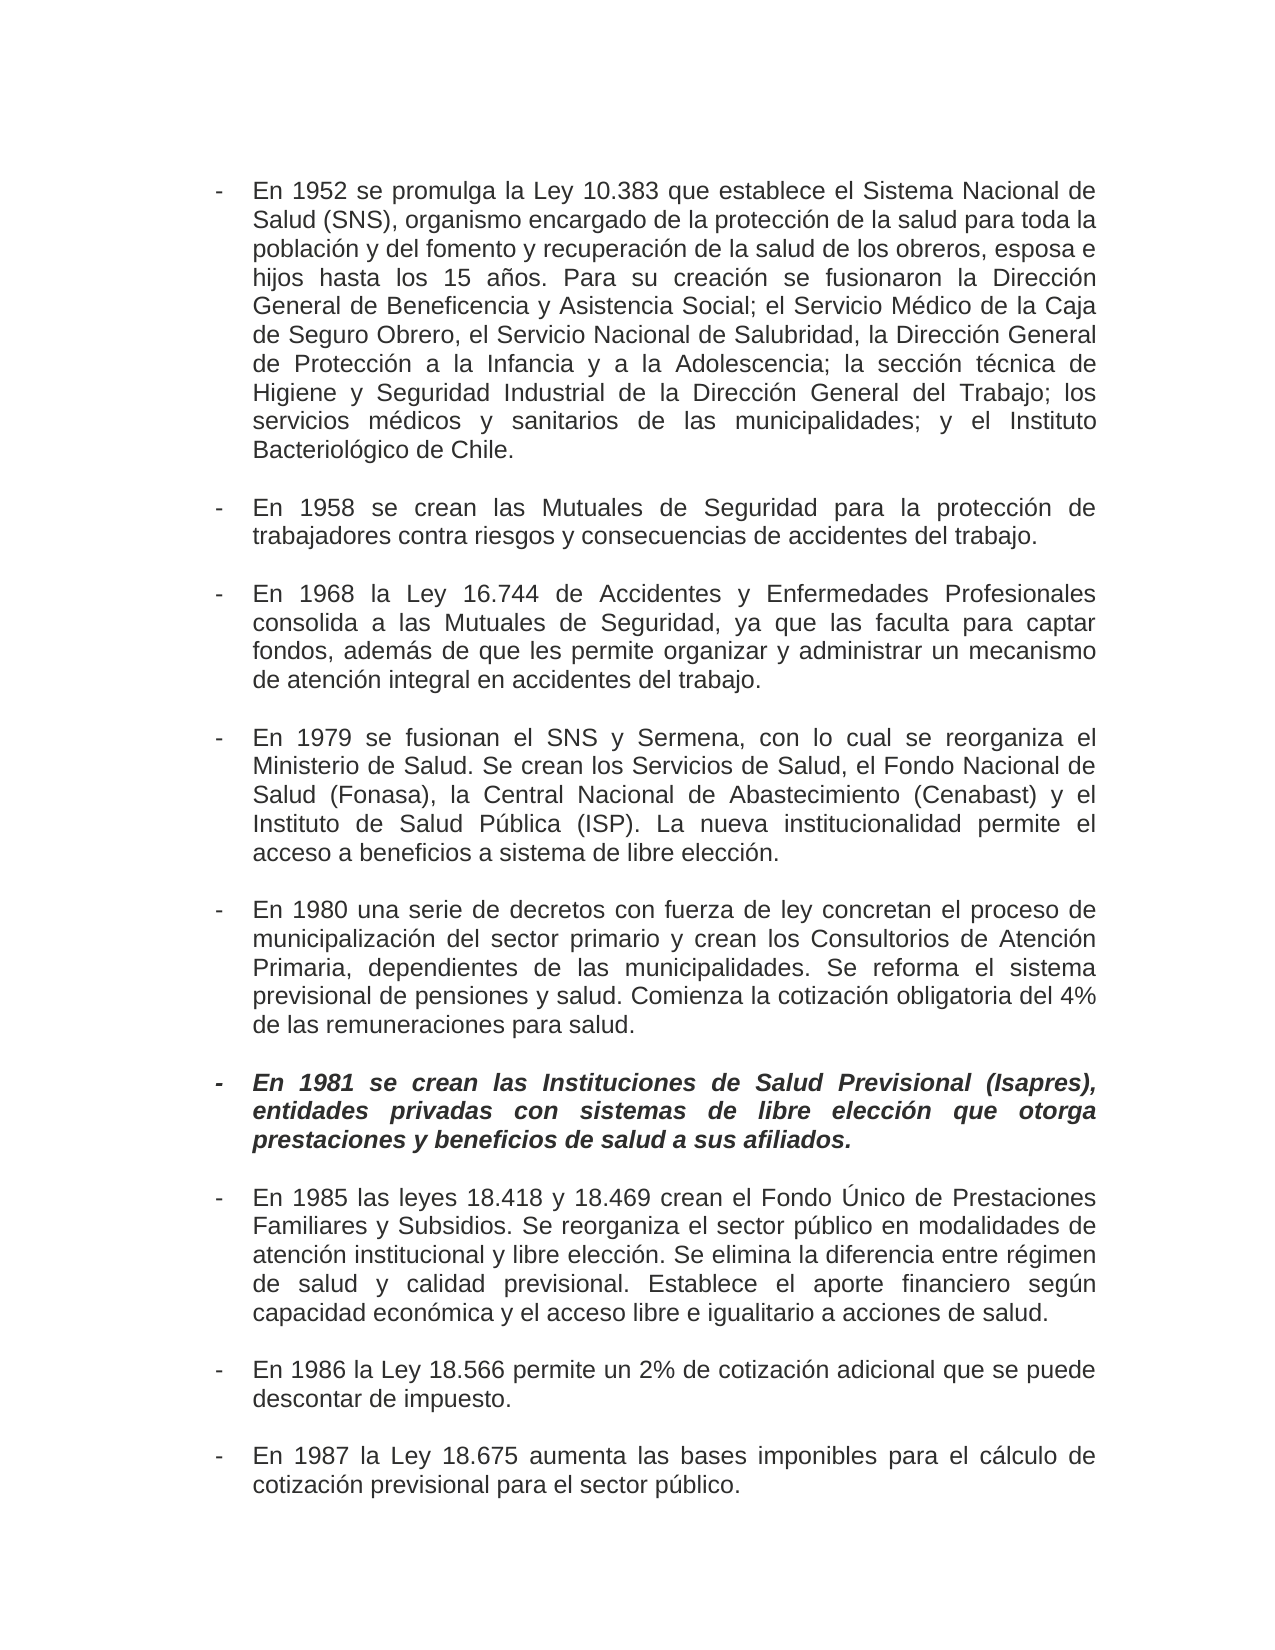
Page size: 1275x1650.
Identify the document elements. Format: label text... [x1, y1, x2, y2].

list En 1968 la Ley 16.744 de Accidentes y Enfermedades Profesionales consolida a las Mutuales de Seguridad, ya que las faculta para captar fondos, además de que les permite organizar y administrar un mecanismo de atención integral en accidentes del trabajo. [215, 579, 1098, 694]
list En 1980 una serie de decretos con fuerza de ley concretan el proceso de municipalización del sector primario y crean los Consultorios de Atención Primaria, dependientes de las municipalidades. Se reforma el sistema previsional de pensiones y salud. Comienza la cotización obligatoria del 4% de las remuneraciones para salud. [215, 895, 1098, 1039]
list En 1985 las leyes 18.418 y 18.469 crean el Fondo Único de Prestaciones Familiares y Subsidios. Se reorganiza el sector público en modalidades de atención institucional y libre elección. Se elimina la diferencia entre régimen de salud y calidad previsional. Establece el aporte financiero según capacidad económica y el acceso libre e igualitario a acciones de salud. [215, 1183, 1098, 1326]
list En 1986 la Ley 18.566 permite un 2% de cotización adicional que se puede descontar de impuesto. [215, 1355, 1098, 1413]
list En 1981 se crean las Instituciones de Salud Previsional (Isapres), entidades privadas con sistemas de libre elección que otorga prestaciones y beneficios de salud a sus afiliados. [215, 1068, 1098, 1154]
list En 1952 se promulga la Ley 10.383 que establece el Sistema Nacional de Salud (SNS), organismo encargado de la protección de la salud para toda la población y del fomento y recuperación de la salud de los obreros, esposa e hijos hasta los 15 años. Para su creación se fusionaron la Dirección General de Beneficencia y Asistencia Social; el Servicio Médico de la Caja de Seguro Obrero, el Servicio Nacional de Salubridad, la Dirección General de Protección a la Infancia y a la Adolescencia; la sección técnica de Higiene y Seguridad Industrial de la Dirección General del Trabajo; los servicios médicos y sanitarios de las municipalidades; y el Instituto Bacteriológico de Chile. [215, 176, 1098, 464]
list En 1979 se fusionan el SNS y Sermena, con lo cual se reorganiza el Ministerio de Salud. Se crean los Servicios de Salud, el Fondo Nacional de Salud (Fonasa), la Central Nacional de Abastecimiento (Cenabast) y el Instituto de Salud Pública (ISP). La nueva institucionalidad permite el acceso a beneficios a sistema de libre elección. [215, 723, 1098, 866]
list En 1987 la Ley 18.675 aumenta las bases imponibles para el cálculo de cotización previsional para el sector público. [215, 1441, 1098, 1499]
list En 1958 se crean las Mutuales de Seguridad para la protección de trabajadores contra riesgos y consecuencias de accidentes del trabajo. [215, 493, 1098, 550]
